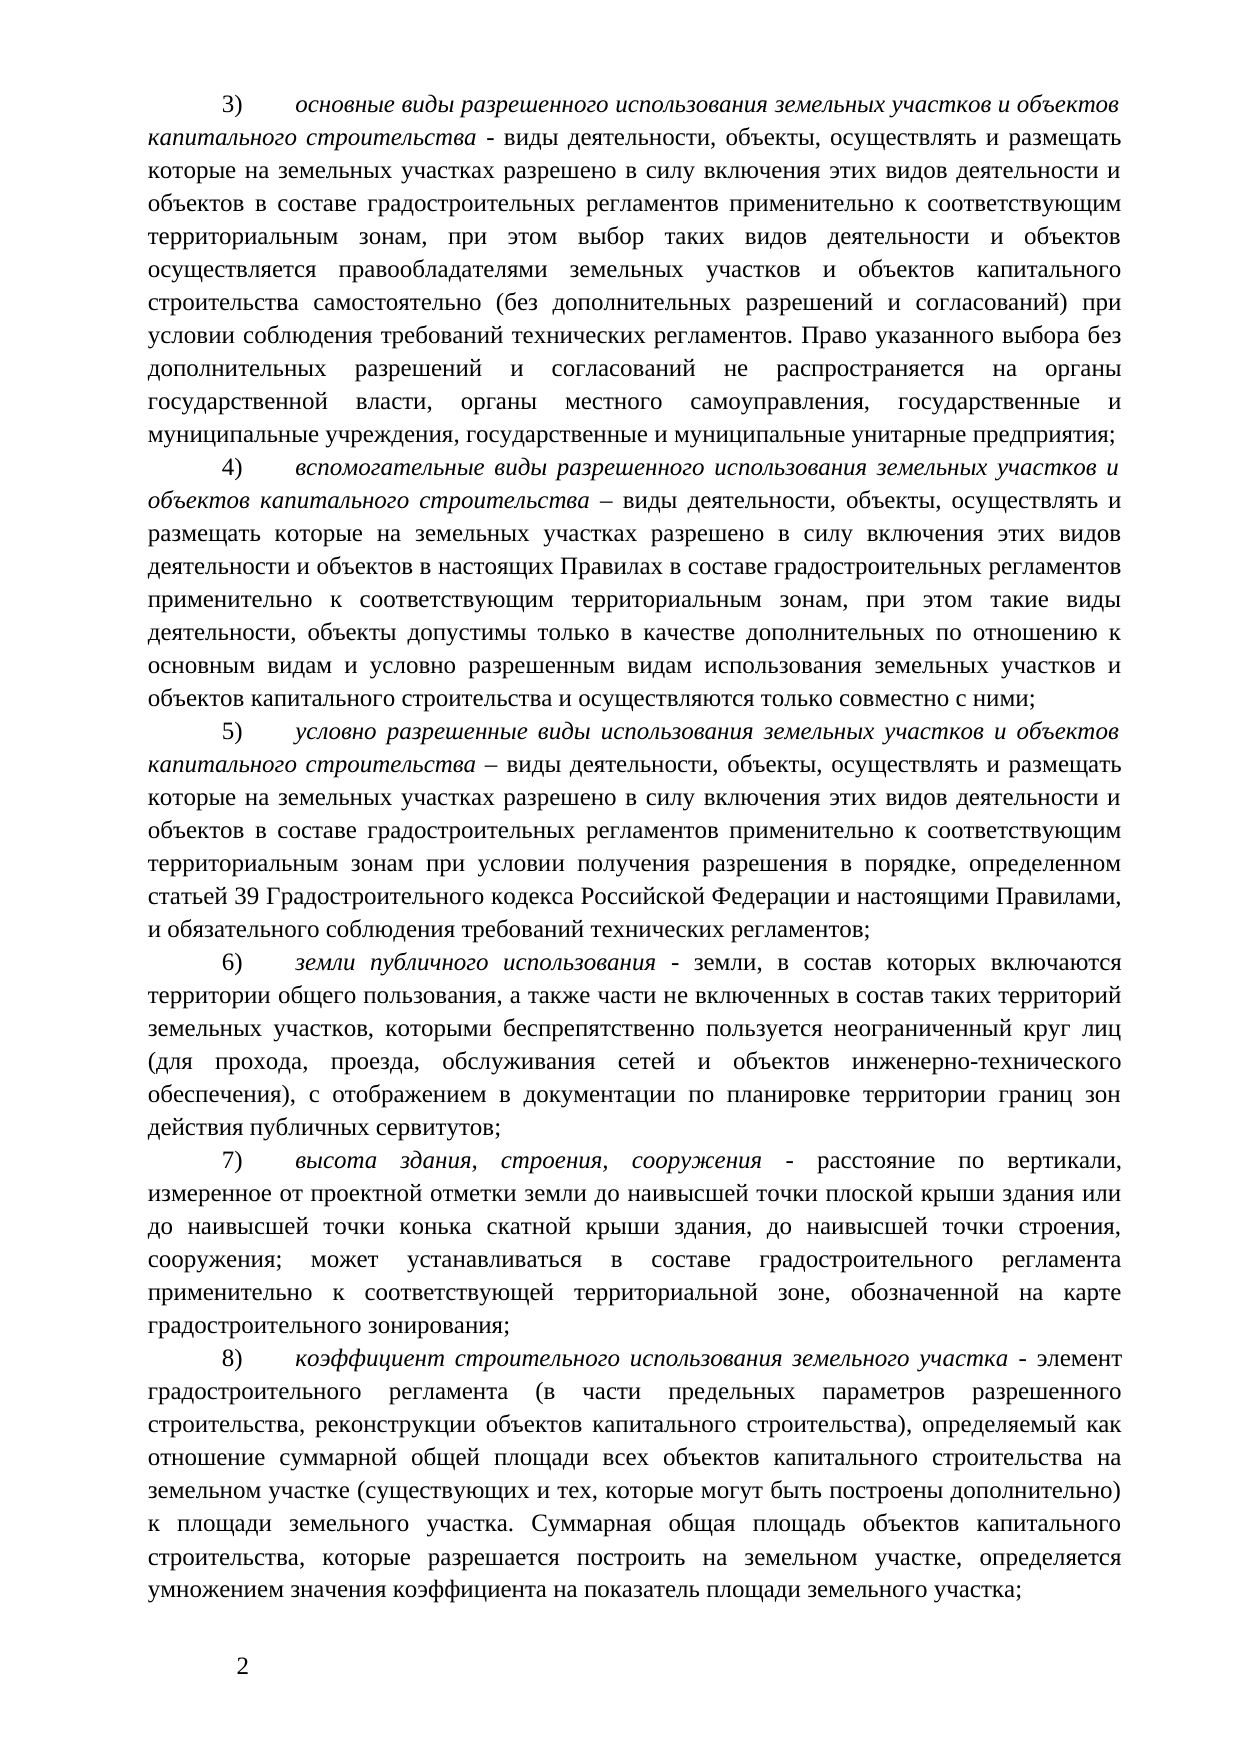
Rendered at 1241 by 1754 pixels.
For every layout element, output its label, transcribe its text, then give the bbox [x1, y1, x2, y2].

text 7) высота здания, строения, сооружения - расстояние по вертикали, измеренное от проектной отметки земли до наивысшей точки плоской крыши здания или до наивысшей точки конька скатной крыши здания, до наивысшей точки строения, сооружения; может устанавливаться в составе градостроительного регламента применительно к соответствующей территориальной зоне, обозначенной на карте градостроительного зонирования; [148, 1145, 1122, 1339]
text 4) вспомогательные виды разрешенного использования земельных участков и объектов капитального строительства – виды деятельности, объекты, осуществлять и размещать которые на земельных участках разрешено в силу включения этих видов деятельности и объектов в настоящих Правилах в составе градостроительных регламентов применительно к соответствующим территориальным зонам, при этом такие виды деятельности, объекты допустимы только в качестве дополнительных по отношению к основным видам и условно разрешенным видам использования земельных участков и объектов капитального строительства и осуществляются только совместно с ними; [148, 452, 1122, 712]
text 3) основные виды разрешенного использования земельных участков и объектов капитального строительства - виды деятельности, объекты, осуществлять и размещать которые на земельных участках разрешено в силу включения этих видов деятельности и объектов в составе градостроительных регламентов применительно к соответствующим территориальным зонам, при этом выбор таких видов деятельности и объектов осуществляется правообладателями земельных участков и объектов капитального строительства самостоятельно (без дополнительных разрешений и согласований) при условии соблюдения требований технических регламентов. Право указанного выбора без дополнительных разрешений и согласований не распространяется на органы государственной власти, органы местного самоуправления, государственные и муниципальные учреждения, государственные и муниципальные унитарные предприятия; [148, 89, 1122, 448]
text 5) условно разрешенные виды использования земельных участков и объектов капитального строительства – виды деятельности, объекты, осуществлять и размещать которые на земельных участках разрешено в силу включения этих видов деятельности и объектов в составе градостроительных регламентов применительно к соответствующим территориальным зонам при условии получения разрешения в порядке, определенном статьей 39 Градостроительного кодекса Российской Федерации и настоящими Правилами, и обязательного соблюдения требований технических регламентов; [148, 716, 1122, 943]
text 6) земли публичного использования - земли, в состав которых включаются территории общего пользования, а также части не включенных в состав таких территорий земельных участков, которыми беспрепятственно пользуется неограниченный круг лиц (для прохода, проезда, обслуживания сетей и объектов инженерно-технического обеспечения), с отображением в документации по планировке территории границ зон действия публичных сервитутов; [148, 947, 1122, 1141]
text 8) коэффициент строительного использования земельного участка - элемент градостроительного регламента (в части предельных параметров разрешенного строительства, реконструкции объектов капитального строительства), определяемый как отношение суммарной общей площади всех объектов капитального строительства на земельном участке (существующих и тех, которые могут быть построены дополнительно) к площади земельного участка. Суммарная общая площадь объектов капитального строительства, которые разрешается построить на земельном участке, определяется умножением значения коэффициента на показатель площади земельного участка; [148, 1343, 1122, 1603]
